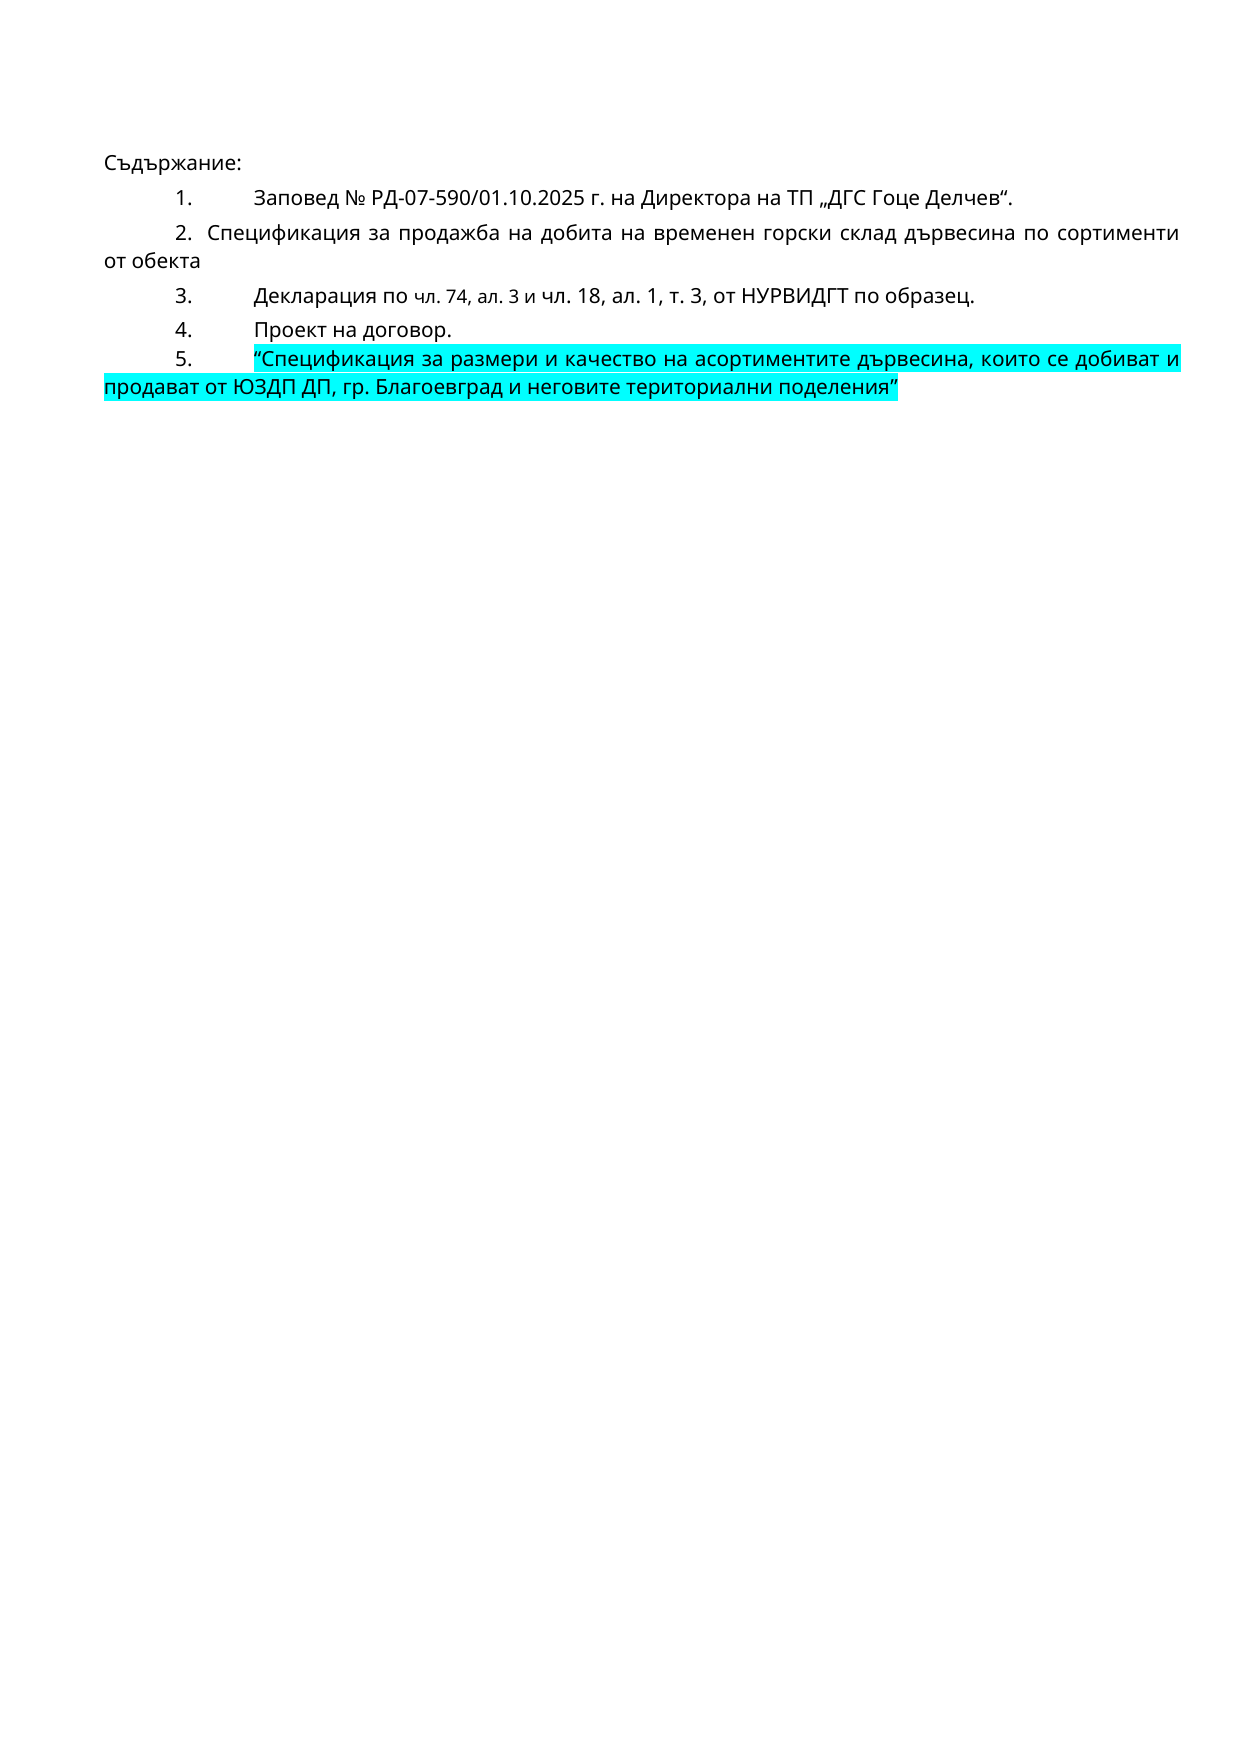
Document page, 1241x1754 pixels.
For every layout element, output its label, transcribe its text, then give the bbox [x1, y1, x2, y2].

list Заповед № РД-07-590/01.10.2025 г. на Директора на ТП „ДГС Гоце Делчев“. [103, 183, 1181, 212]
list “Спецификация за размери и качество на асортиментите дървесина, които се добиват и продават от ЮЗДП ДП, гр. Благоевград и неговите териториални поделения” [103, 344, 1181, 401]
text Съдържание: [103, 148, 1181, 177]
list Декларация по чл. 74, ал. 3 и чл. 18, ал. 1, т. 3, от НУРВИДГТ по образец. [103, 281, 1181, 309]
list Проект на договор. [103, 316, 1181, 344]
list Спецификация за продажба на добита на временен горски склад дървесина по сортименти от обекта [103, 218, 1181, 275]
